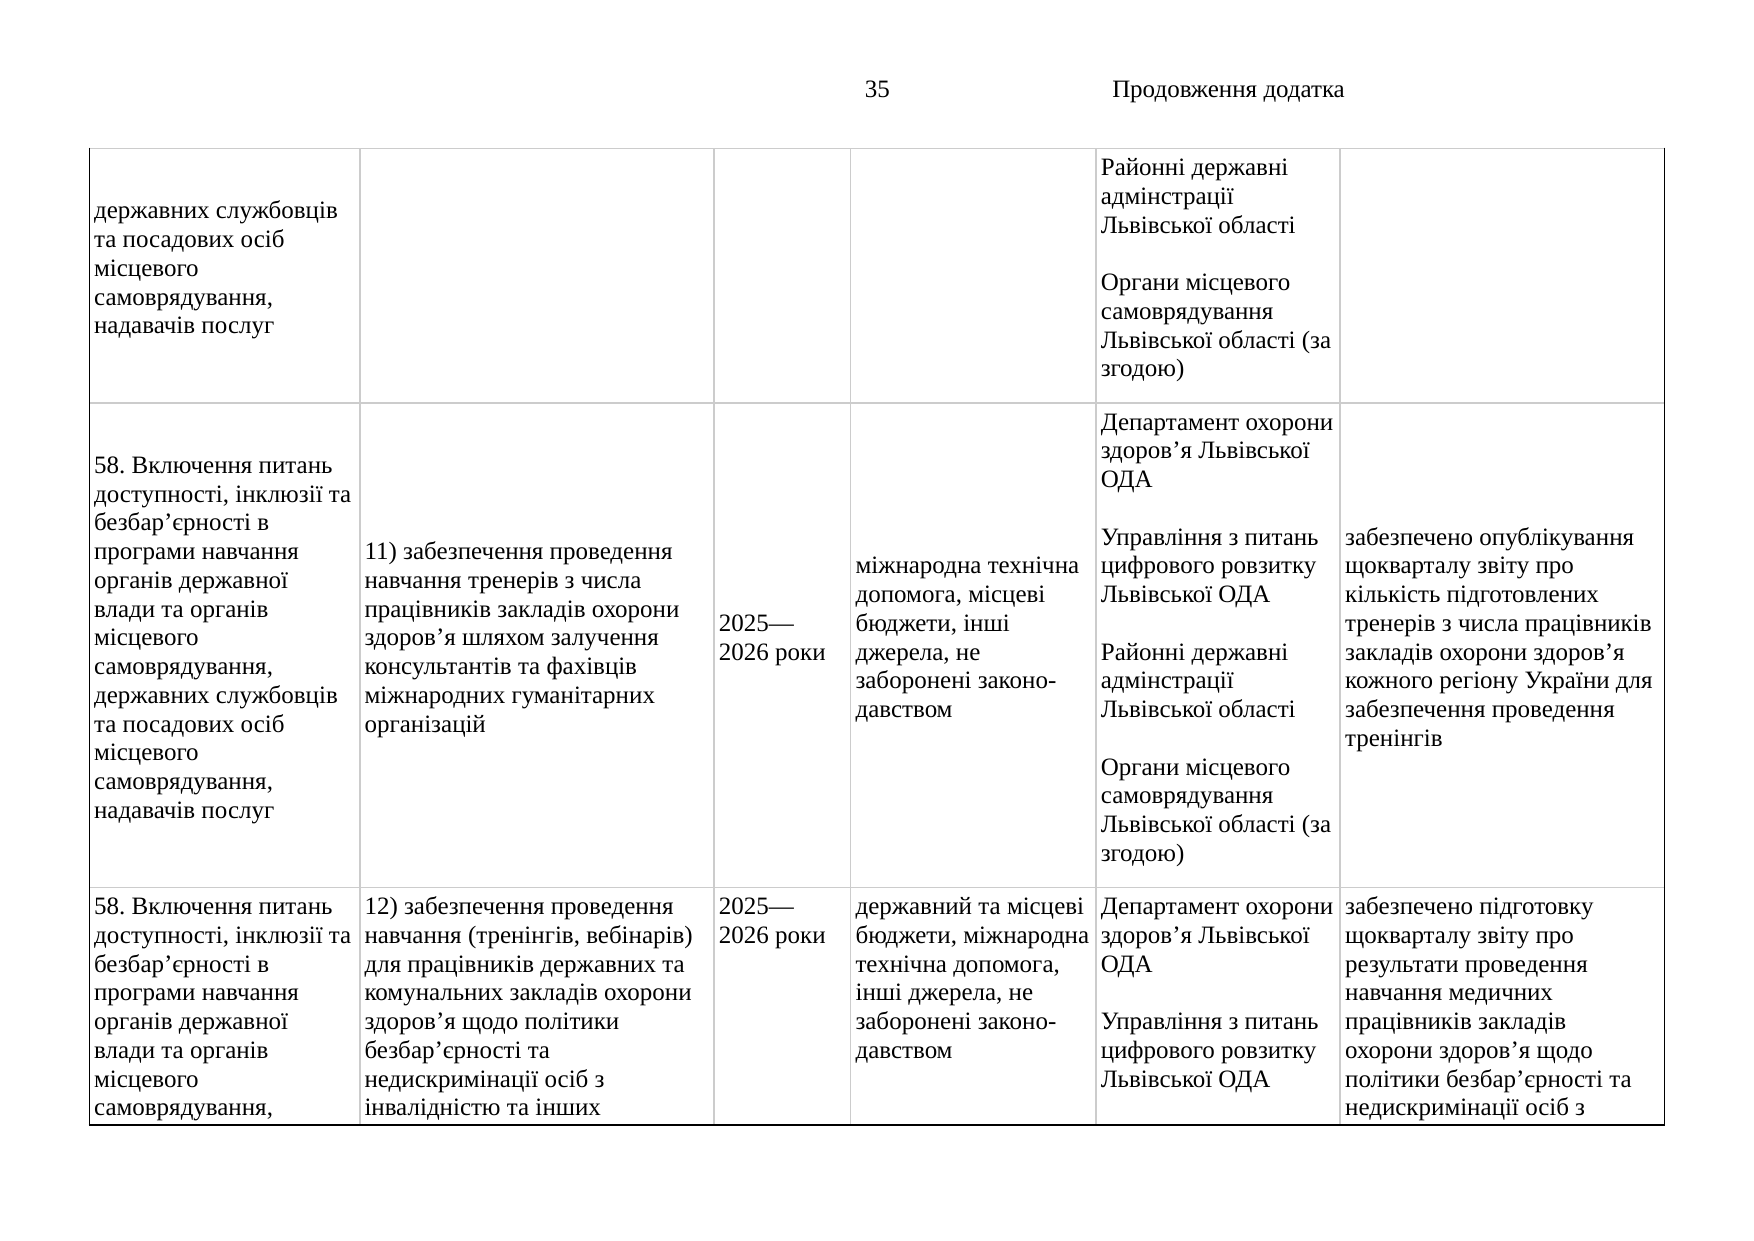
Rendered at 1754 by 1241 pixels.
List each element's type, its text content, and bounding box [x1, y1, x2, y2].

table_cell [361, 888, 713, 1124]
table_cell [361, 149, 713, 402]
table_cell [90, 149, 359, 402]
table_cell 2025— 2026 роки [715, 888, 850, 1124]
table_cell забезпечено опублікування щокварталу звіту про кількість підготовлених тренерів з числа працівників закладів охорони здоров’я кожного регіону України для забезпечення проведення тренінгів [1341, 404, 1664, 887]
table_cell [1097, 888, 1339, 1124]
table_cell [1097, 149, 1339, 402]
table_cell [1341, 888, 1664, 1124]
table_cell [90, 888, 359, 1124]
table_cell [715, 149, 850, 402]
table_cell міжнародна технічна допомога, місцеві бюджети, інші джерела, не заборонені законо-давством [851, 404, 1095, 887]
table_cell 2025— 2026 роки [715, 404, 850, 887]
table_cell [1341, 149, 1664, 402]
table_cell 11) забезпечення проведення навчання тренерів з числа працівників закладів охорони здоров’я шляхом залучення консультантів та фахівців міжнародних гуманітарних організацій [361, 404, 713, 887]
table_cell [851, 888, 1095, 1124]
table_cell [851, 149, 1095, 402]
